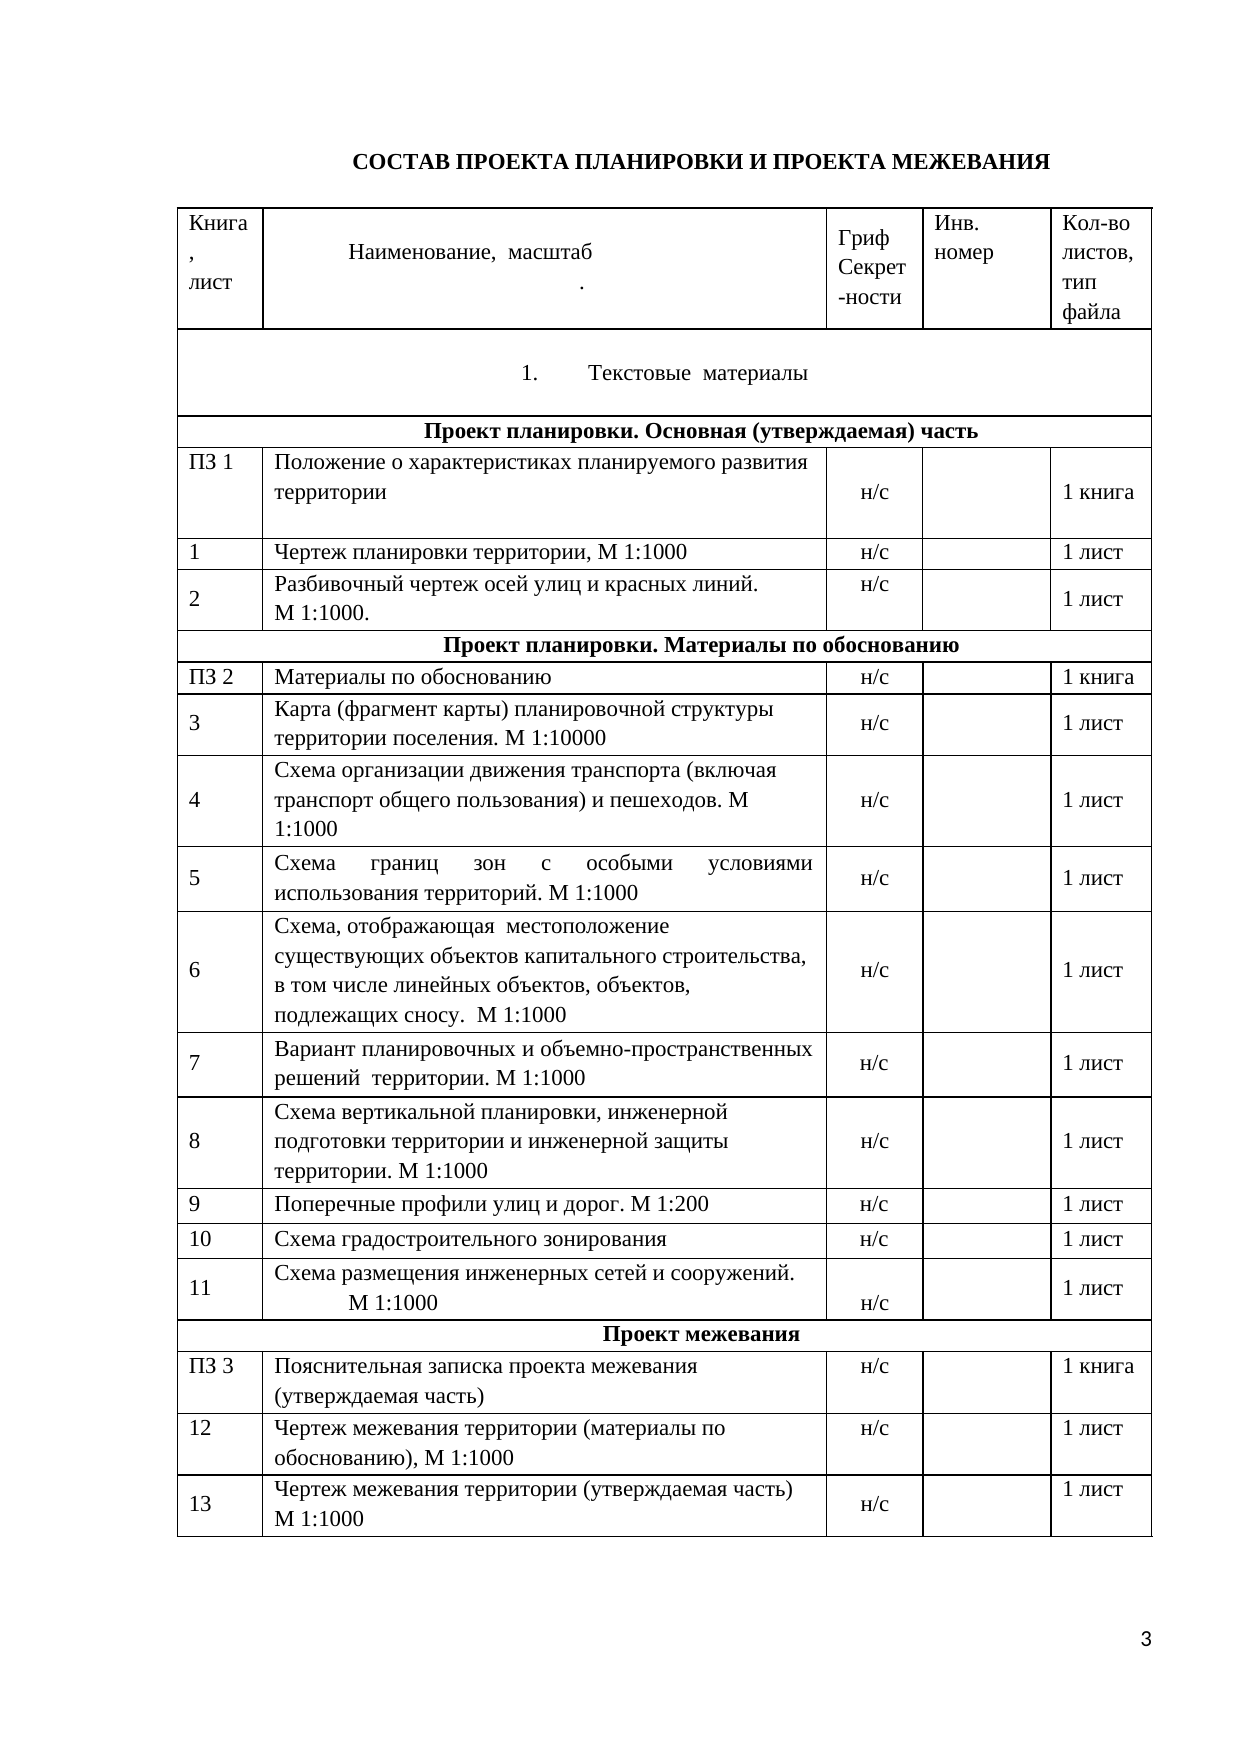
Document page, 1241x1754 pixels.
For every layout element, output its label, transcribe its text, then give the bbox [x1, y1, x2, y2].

table_cell н/с [827, 1033, 922, 1096]
table_cell 1 лист [1052, 847, 1151, 911]
table_cell Вариант планировочных и объемно-пространственных решений территории. М 1:1000 [263, 1033, 826, 1096]
table_cell 1 книга [1051, 448, 1151, 537]
table_cell [924, 1259, 1050, 1319]
table_cell Проект межевания [178, 1321, 1151, 1351]
table_cell н/с [827, 448, 922, 537]
table_header Книга, лист [178, 209, 262, 328]
table_cell Схема организации движения транспорта (включая транспорт общего пользования) и пешеходов. М 1:1000 [263, 756, 826, 846]
table_cell [924, 1476, 1050, 1536]
table_cell [923, 539, 1050, 569]
table_cell н/с [827, 1259, 922, 1319]
table_cell [924, 695, 1050, 754]
table_cell н/с [827, 756, 922, 846]
table_cell 1 лист [1052, 1476, 1151, 1536]
table_cell [924, 1189, 1050, 1222]
table_cell Схема вертикальной планировки, инженерной подготовки территории и инженерной защиты территории. М 1:1000 [263, 1098, 826, 1187]
table_cell 1 книга [1052, 663, 1151, 693]
table_header Гриф Секрет-ности [827, 209, 922, 328]
table_cell н/с [827, 695, 922, 754]
table_cell н/с [827, 539, 922, 569]
table_cell [924, 1224, 1050, 1257]
table_cell 1 лист [1052, 1414, 1151, 1474]
table_cell Схема градостроительного зонирования [263, 1224, 826, 1257]
table_cell 11 [178, 1259, 262, 1319]
table_cell 9 [178, 1189, 262, 1222]
table_cell н/с [827, 1352, 922, 1412]
table_cell Пояснительная записка проекта межевания (утверждаемая часть) [263, 1352, 826, 1412]
table_cell н/с [827, 1098, 922, 1187]
table_cell 1 лист [1052, 695, 1151, 754]
table_header Инв. номер [924, 209, 1050, 328]
table_cell н/с [827, 570, 922, 630]
table_header Наименование, масштаб . [264, 209, 826, 328]
table_header Кол-во листов, тип файла [1052, 209, 1151, 328]
table_cell Разбивочный чертеж осей улиц и красных линий. М 1:1000. [263, 570, 826, 630]
table_cell 4 [178, 756, 262, 846]
table_cell 6 [178, 912, 262, 1031]
table_cell 1 книга [1052, 1352, 1151, 1412]
table_cell Чертеж межевания территории (материалы по обоснованию), М 1:1000 [263, 1414, 826, 1474]
table_cell н/с [827, 1414, 922, 1474]
table_cell Материалы по обоснованию [263, 663, 826, 693]
table_cell 1 лист [1052, 912, 1151, 1031]
table_cell [924, 1352, 1050, 1412]
table_cell н/с [827, 847, 922, 911]
table_cell ПЗ 3 [178, 1352, 262, 1412]
table_cell 1 лист [1052, 1098, 1151, 1187]
table_cell [923, 570, 1050, 630]
table_cell Чертеж межевания территории (утверждаемая часть) М 1:1000 [263, 1476, 826, 1536]
table_cell [924, 1414, 1050, 1474]
table_cell 7 [178, 1033, 262, 1096]
table_cell [924, 756, 1050, 846]
table_cell 1 лист [1051, 539, 1151, 569]
table_cell Положение о характеристиках планируемого развития территории [263, 448, 826, 537]
table_cell 8 [178, 1098, 262, 1187]
table_cell Проект планировки. Материалы по обоснованию [178, 631, 1151, 661]
table_cell [924, 1033, 1050, 1096]
table_cell Схема размещения инженерных сетей и сооружений. М 1:1000 [263, 1259, 826, 1319]
table_cell [924, 1098, 1050, 1187]
table_cell [924, 912, 1050, 1031]
table_cell 12 [178, 1414, 262, 1474]
table_cell Текстовые материалы [178, 330, 1151, 415]
table_cell [923, 448, 1050, 537]
table_cell н/с [827, 1476, 922, 1536]
table_cell Чертеж планировки территории, М 1:1000 [263, 539, 826, 569]
table_cell н/с [827, 912, 922, 1031]
table_cell 13 [178, 1476, 262, 1536]
table_cell 1 [178, 539, 262, 569]
table_cell ПЗ 2 [178, 663, 262, 693]
table_cell [924, 663, 1050, 693]
table_cell н/с [827, 1189, 922, 1222]
table_cell [924, 847, 1050, 911]
table_cell н/с [827, 663, 922, 693]
table_cell Проект планировки. Основная (утверждаемая) часть [178, 417, 1151, 447]
table_cell 10 [178, 1224, 262, 1257]
table_cell 1 лист [1051, 570, 1151, 630]
table_cell 1 лист [1052, 1224, 1151, 1257]
table_cell 1 лист [1052, 1259, 1151, 1319]
table_cell Карта (фрагмент карты) планировочной структуры территории поселения. М 1:10000 [263, 695, 826, 754]
table_cell 1 лист [1052, 1189, 1151, 1222]
table_cell н/с [827, 1224, 922, 1257]
table_cell 1 лист [1052, 756, 1151, 846]
text СОСТАВ ПРОЕКТА ПЛАНИРОВКИ И ПРОЕКТА МЕЖЕВАНИЯ [177, 148, 1152, 174]
table_cell 1 лист [1052, 1033, 1151, 1096]
table_cell Схема, отображающая местоположение существующих объектов капитального строительства, в том числе линейных объектов, объектов, подлежащих сносу. М 1:1000 [263, 912, 826, 1031]
table_cell 2 [178, 570, 262, 630]
table_cell ПЗ 1 [178, 448, 262, 537]
table_cell Поперечные профили улиц и дорог. М 1:200 [263, 1189, 826, 1222]
table_cell 3 [178, 695, 262, 754]
table_cell 5 [178, 847, 262, 911]
table_cell Схема границ зон с особыми условиями использования территорий. М 1:1000 [263, 847, 826, 911]
